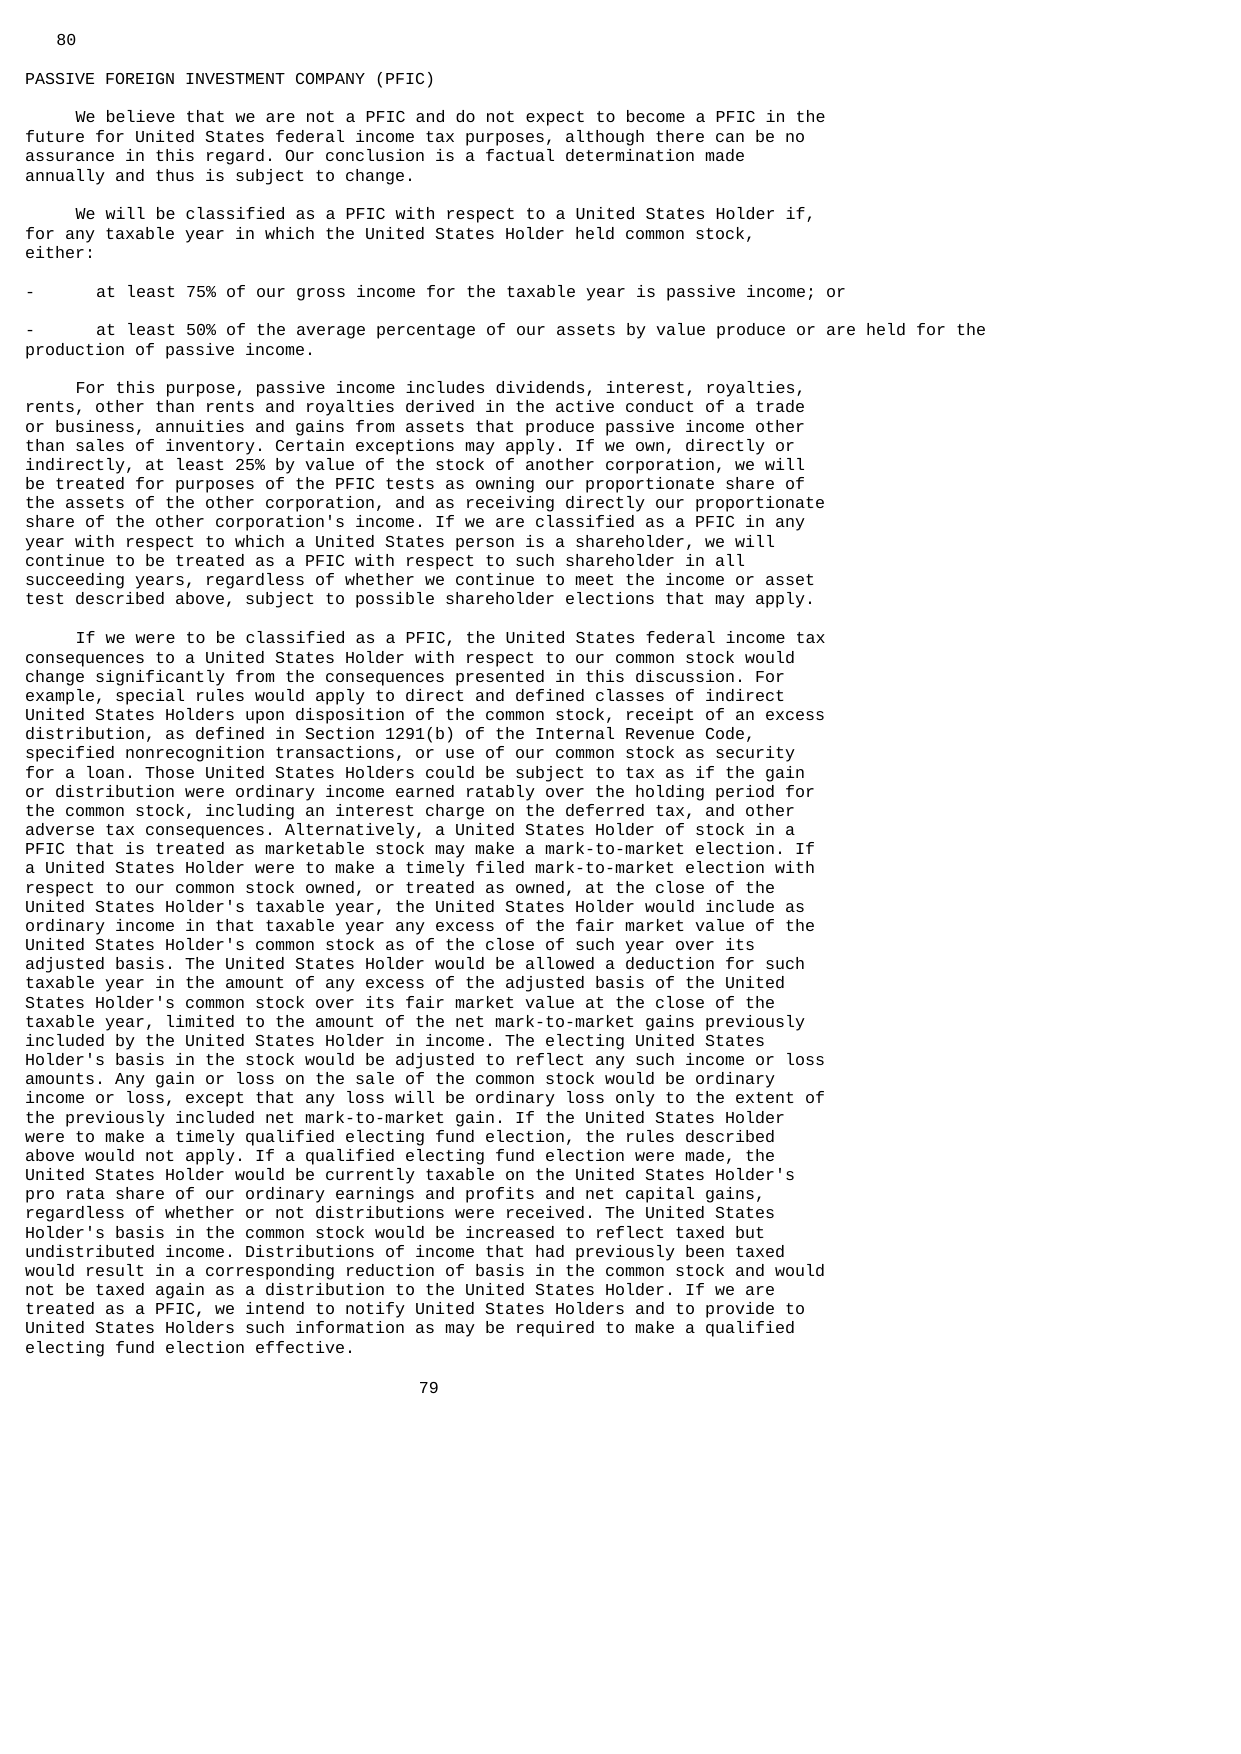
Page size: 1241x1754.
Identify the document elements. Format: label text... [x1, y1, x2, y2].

text PASSIVE FOREIGN INVESTMENT COMPANY (PFIC) [25, 70, 1090, 89]
text If we were to be classified as a PFIC, the United States federal income tax consequences to a United States Holder with respect to our common stock would change significantly from the consequences presented in this discussion. For example, special rules would apply to direct and defined classes of indirect United States Holders upon disposition of the common stock, receipt of an excess distribution, as defined in Section 1291(b) of the Internal Revenue Code, specified nonrecognition transactions, or use of our common stock as security for a loan. Those United States Holders could be subject to tax as if the gain or distribution were ordinary income earned ratably over the holding period for the common stock, including an interest charge on the deferred tax, and other adverse tax consequences. Alternatively, a United States Holder of stock in a PFIC that is treated as marketable stock may make a mark-to-market election. If a United States Holder were to make a timely filed mark-to-market election with respect to our common stock owned, or treated as owned, at the close of the United States Holder's taxable year, the United States Holder would include as ordinary income in that taxable year any excess of the fair market value of the United States Holder's common stock as of the close of such year over its adjusted basis. The United States Holder would be allowed a deduction for such taxable year in the amount of any excess of the adjusted basis of the United States Holder's common stock over its fair market value at the close of the taxable year, limited to the amount of the net mark-to-market gains previously included by the United States Holder in income. The electing United States Holder's basis in the stock would be adjusted to reflect any such income or loss amounts. Any gain or loss on the sale of the common stock would be ordinary income or loss, except that any loss will be ordinary loss only to the extent of the previously included net mark-to-market gain. If the United States Holder were to make a timely qualified electing fund election, the rules described above would not apply. If a qualified electing fund election were made, the United States Holder would be currently taxable on the United States Holder's pro rata share of our ordinary earnings and profits and net capital gains, regardless of whether or not distributions were received. The United States Holder's basis in the common stock would be increased to reflect taxed but undistributed income. Distributions of income that had previously been taxed would result in a corresponding reduction of basis in the common stock and would not be taxed again as a distribution to the United States Holder. If we are treated as a PFIC, we intend to notify United States Holders and to provide to United States Holders such information as may be required to make a qualified electing fund election effective. [25, 630, 834, 1358]
text 80 [56, 32, 1090, 50]
text For this purpose, passive income includes dividends, interest, royalties, rents, other than rents and royalties derived in the active conduct of a trade or business, annuities and gains from assets that produce passive income other than sales of inventory. Certain exceptions may apply. If we own, directly or indirectly, at least 25% by value of the stock of another corporation, we will be treated for purposes of the PFIC tests as owning our proportionate share of the assets of the other corporation, and as receiving directly our proportionate share of the other corporation's income. If we are classified as a PFIC in any year with respect to which a United States person is a shareholder, we will continue to be treated as a PFIC with respect to such shareholder in all succeeding years, regardless of whether we continue to meet the income or asset test described above, subject to possible shareholder elections that may apply. [25, 380, 834, 609]
text 79 [419, 1380, 1090, 1399]
text We will be classified as a PFIC with respect to a United States Holder if, for any taxable year in which the United States Holder held common stock, either: [25, 206, 824, 263]
text We believe that we are not a PFIC and do not expect to become a PFIC in the future for United States federal income tax purposes, although there can be no assurance in this regard. Our conclusion is a factual determination made annually and thus is subject to change. [25, 109, 834, 186]
list at least 75% of our gross income for the taxable year is passive income; or [25, 283, 1090, 302]
list at least 50% of the average percentage of our assets by value produce or are held for the production of passive income. [25, 322, 1090, 360]
